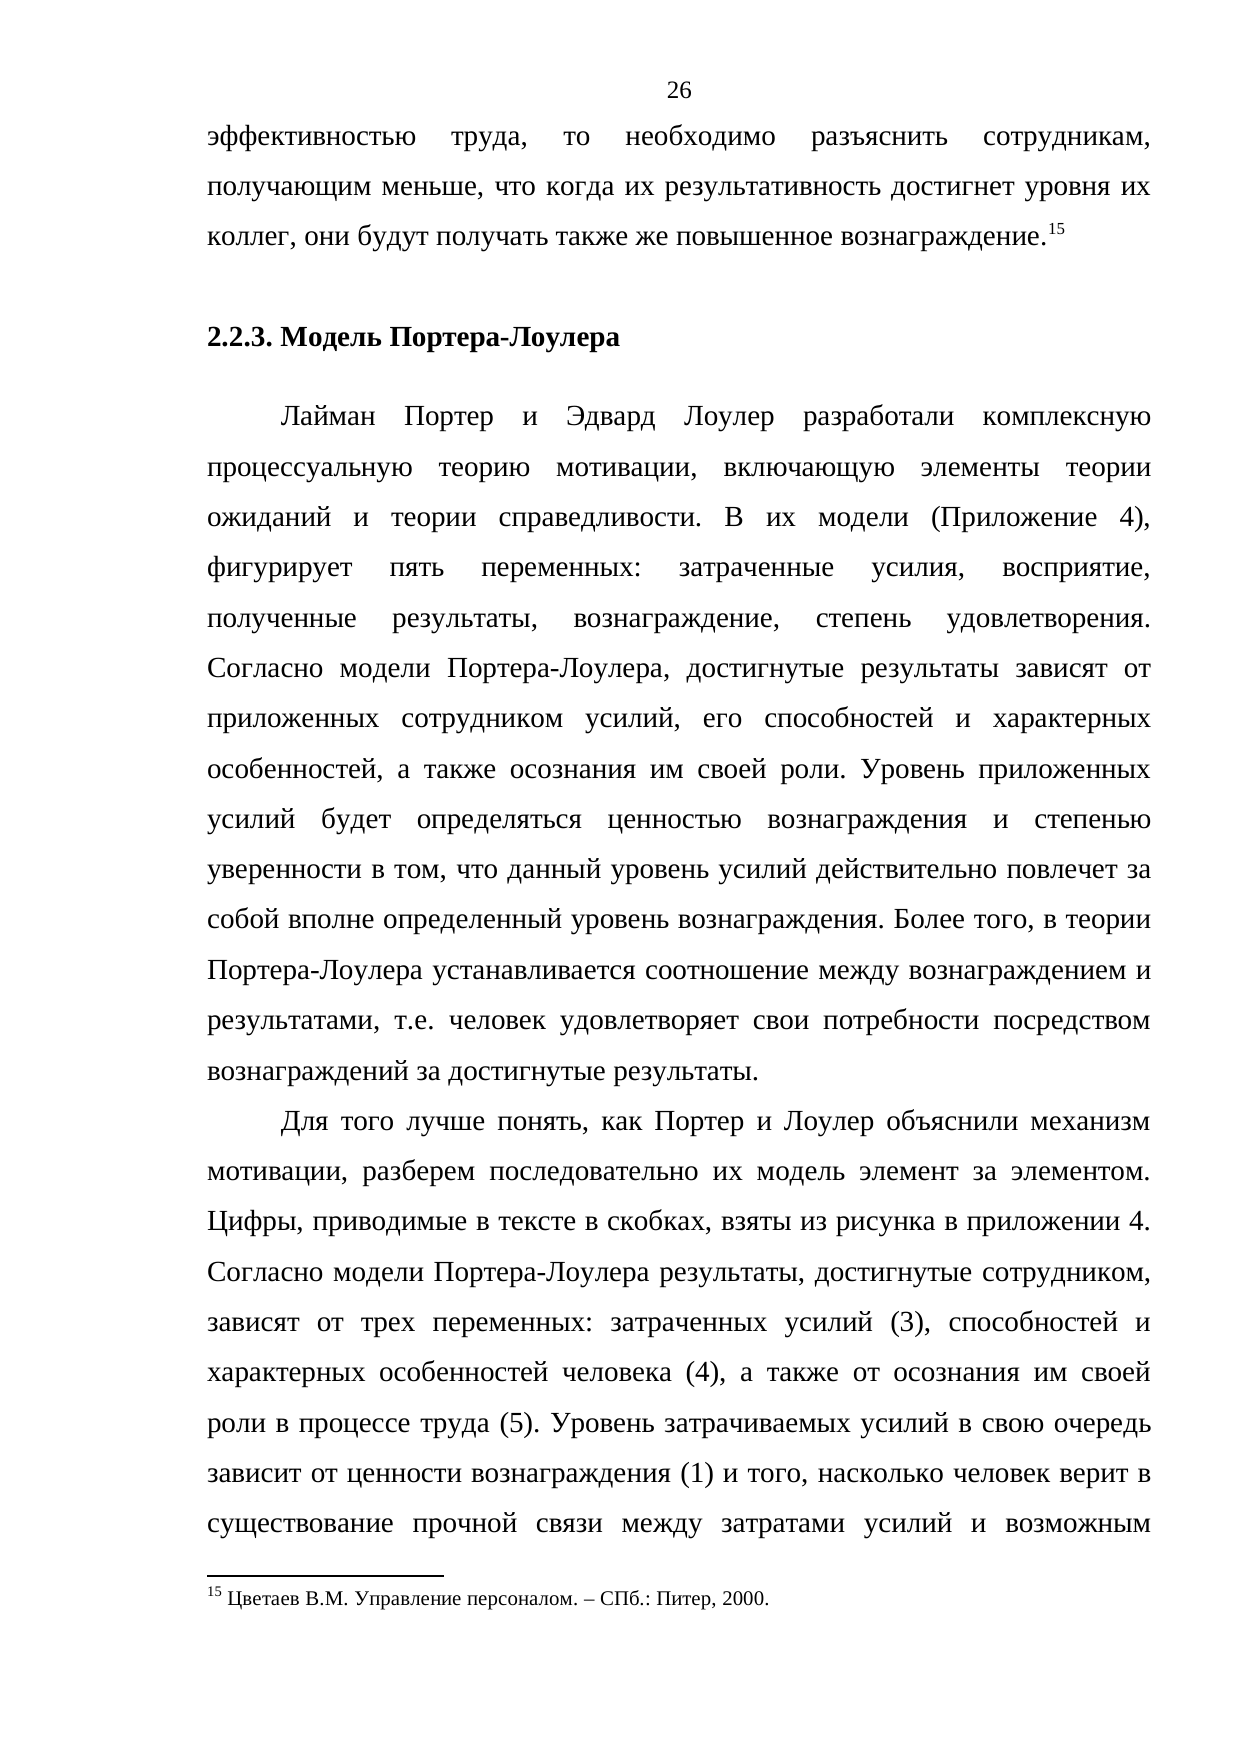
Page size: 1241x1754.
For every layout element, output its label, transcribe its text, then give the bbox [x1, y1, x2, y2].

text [207, 118, 1152, 252]
subtitle 2.2.3. Модель Портера-Лоулера [207, 319, 1152, 353]
text Лайман Портер и Эдвард Лоулер разработали комплексную процессуальную теорию мотивации, включающую элементы теории ожиданий и теории справедливости. В их модели (Приложение 4), фигурирует пять переменных: затраченные усилия, восприятие, полученные результаты, вознаграждение, степень удовлетворения. Согласно модели Портера-Лоулера, достигнутые результаты зависят от приложенных сотрудником усилий, его способностей и характерных особенностей, а также осознания им своей роли. Уровень приложенных усилий будет определяться ценностью вознаграждения и степенью уверенности в том, что данный уровень усилий действительно повлечет за собой вполне определенный уровень вознаграждения. Более того, в теории Портера-Лоулера устанавливается соотношение между вознаграждением и результатами, т.е. человек удовлетворяет свои потребности посредством вознаграждений за достигнутые результаты. [207, 399, 1152, 1086]
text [207, 1103, 1152, 1539]
